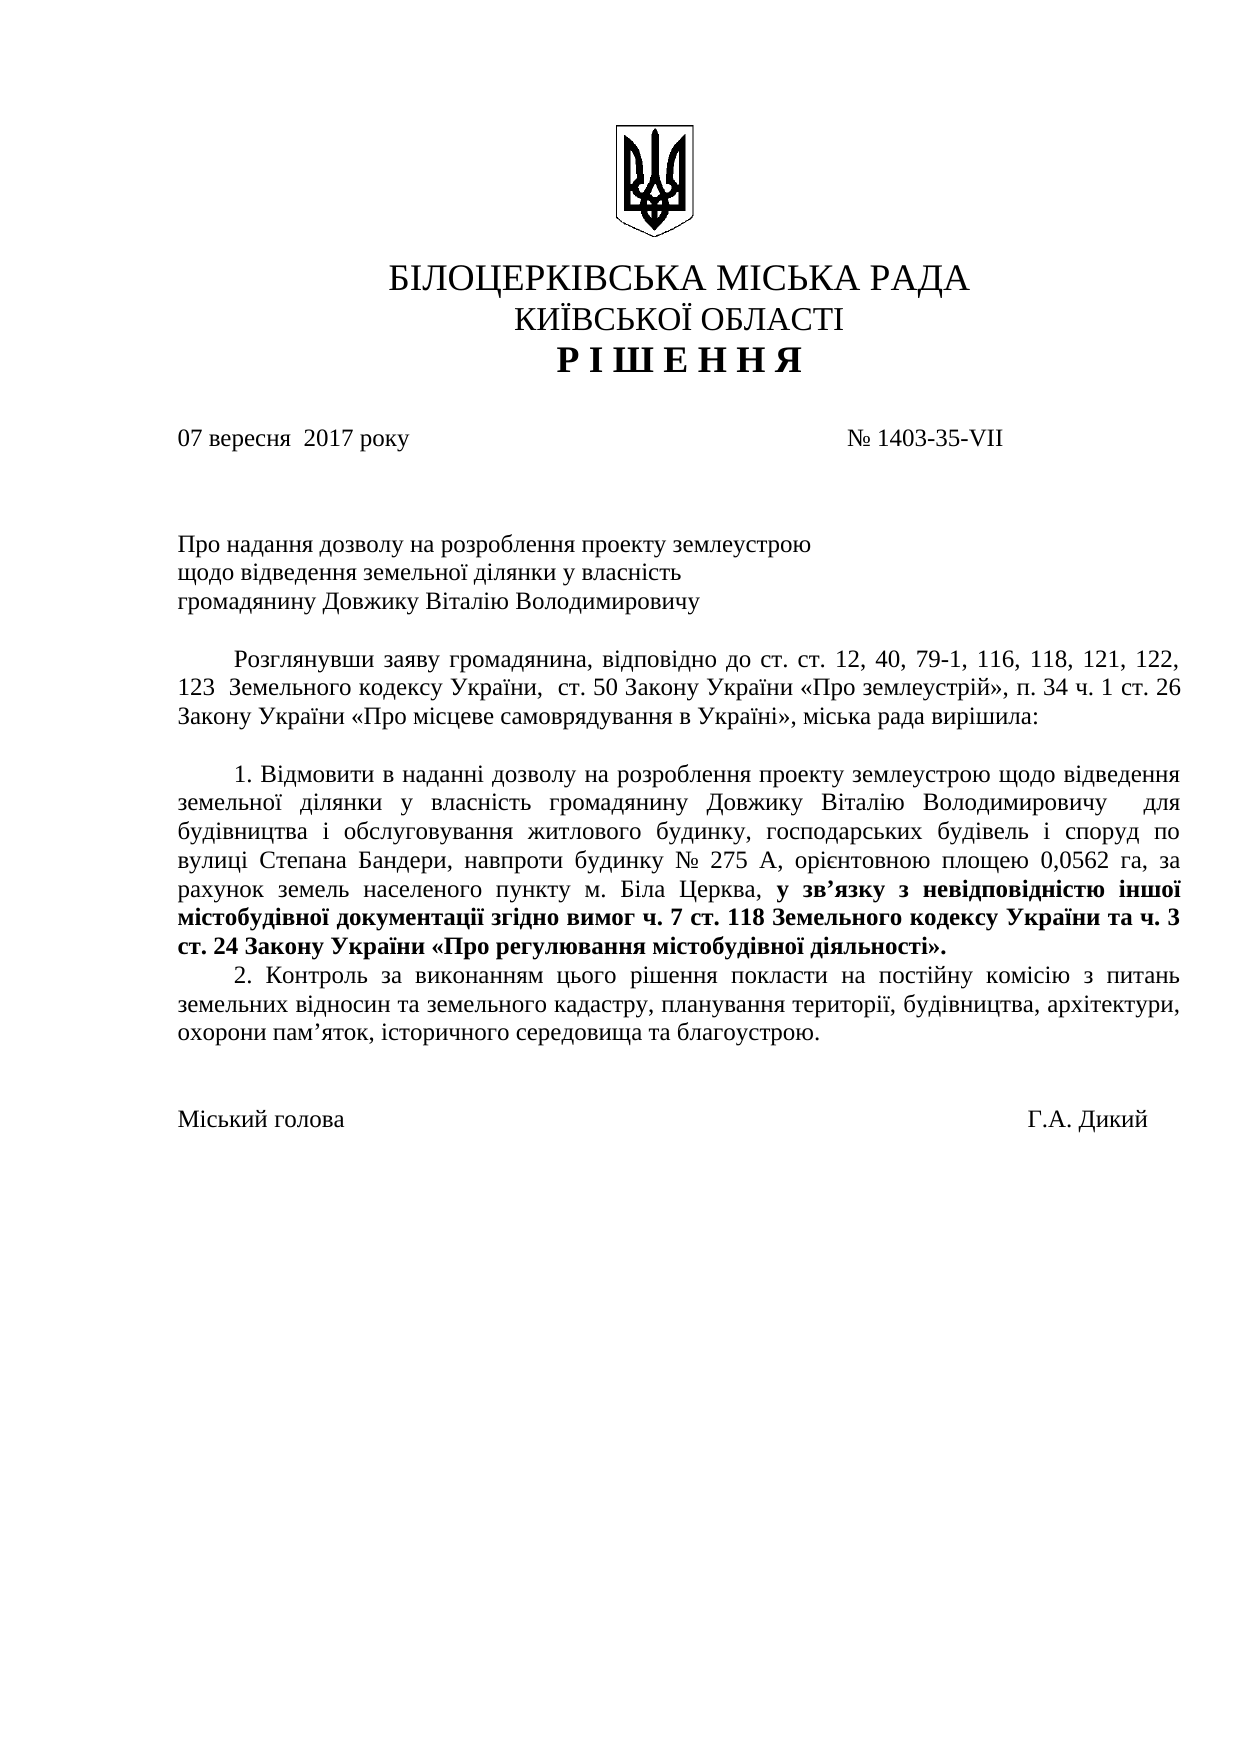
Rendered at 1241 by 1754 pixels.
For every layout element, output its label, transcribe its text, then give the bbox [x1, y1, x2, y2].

text 2. Контроль за виконанням цього рішення покласти на постійну комісію з питань земельних відносин та земельного кадастру, планування території, будівництва, архітектури, охорони пам’яток, історичного середовища та благоустрою. [177, 960, 1181, 1046]
text щодо відведення земельної ділянки у власність [177, 557, 1181, 586]
text БІЛОЦЕРКІВСЬКА МІСЬКА РАДА [177, 256, 1181, 299]
text Розглянувши заяву громадянина, відповідно до ст. ст. 12, 40, 79-1, 116, 118, 121, 122, 123 Земельного кодексу України, ст. 50 Закону України «Про землеустрій», п. 34 ч. 1 ст. 26 Закону України «Про місцеве самоврядування в Україні», міська рада вирішила: [177, 644, 1181, 730]
text Міський голова Г.А. Дикий [177, 1104, 1181, 1132]
text громадянину Довжику Віталію Володимировичу [177, 586, 1181, 615]
text Р І Ш Е Н Н Я [177, 337, 1181, 380]
text 1. Відмовити в наданні дозволу на розроблення проекту землеустрою щодо відведення земельної ділянки у власність громадянину Довжику Віталію Володимировичу для будівництва і обслуговування житлового будинку, господарських будівель і споруд по вулиці Степана Бандери, навпроти будинку № 275 А, орієнтовною площею 0,0562 га, за рахунок земель населеного пункту м. Біла Церква, у зв’язку з невідповідністю іншої містобудівної документації згідно вимог ч. 7 ст. 118 Земельного кодексу України та ч. 3 ст. 24 Закону України «Про регулювання містобудівної діяльності». [177, 759, 1181, 960]
text 07 вересня 2017 року № 1403-35-VII [177, 423, 1181, 452]
picture [610, 118, 704, 245]
text Про надання дозволу на розроблення проекту землеустрою [177, 529, 1181, 557]
text КИЇВСЬКОЇ ОБЛАСТІ [177, 299, 1181, 337]
